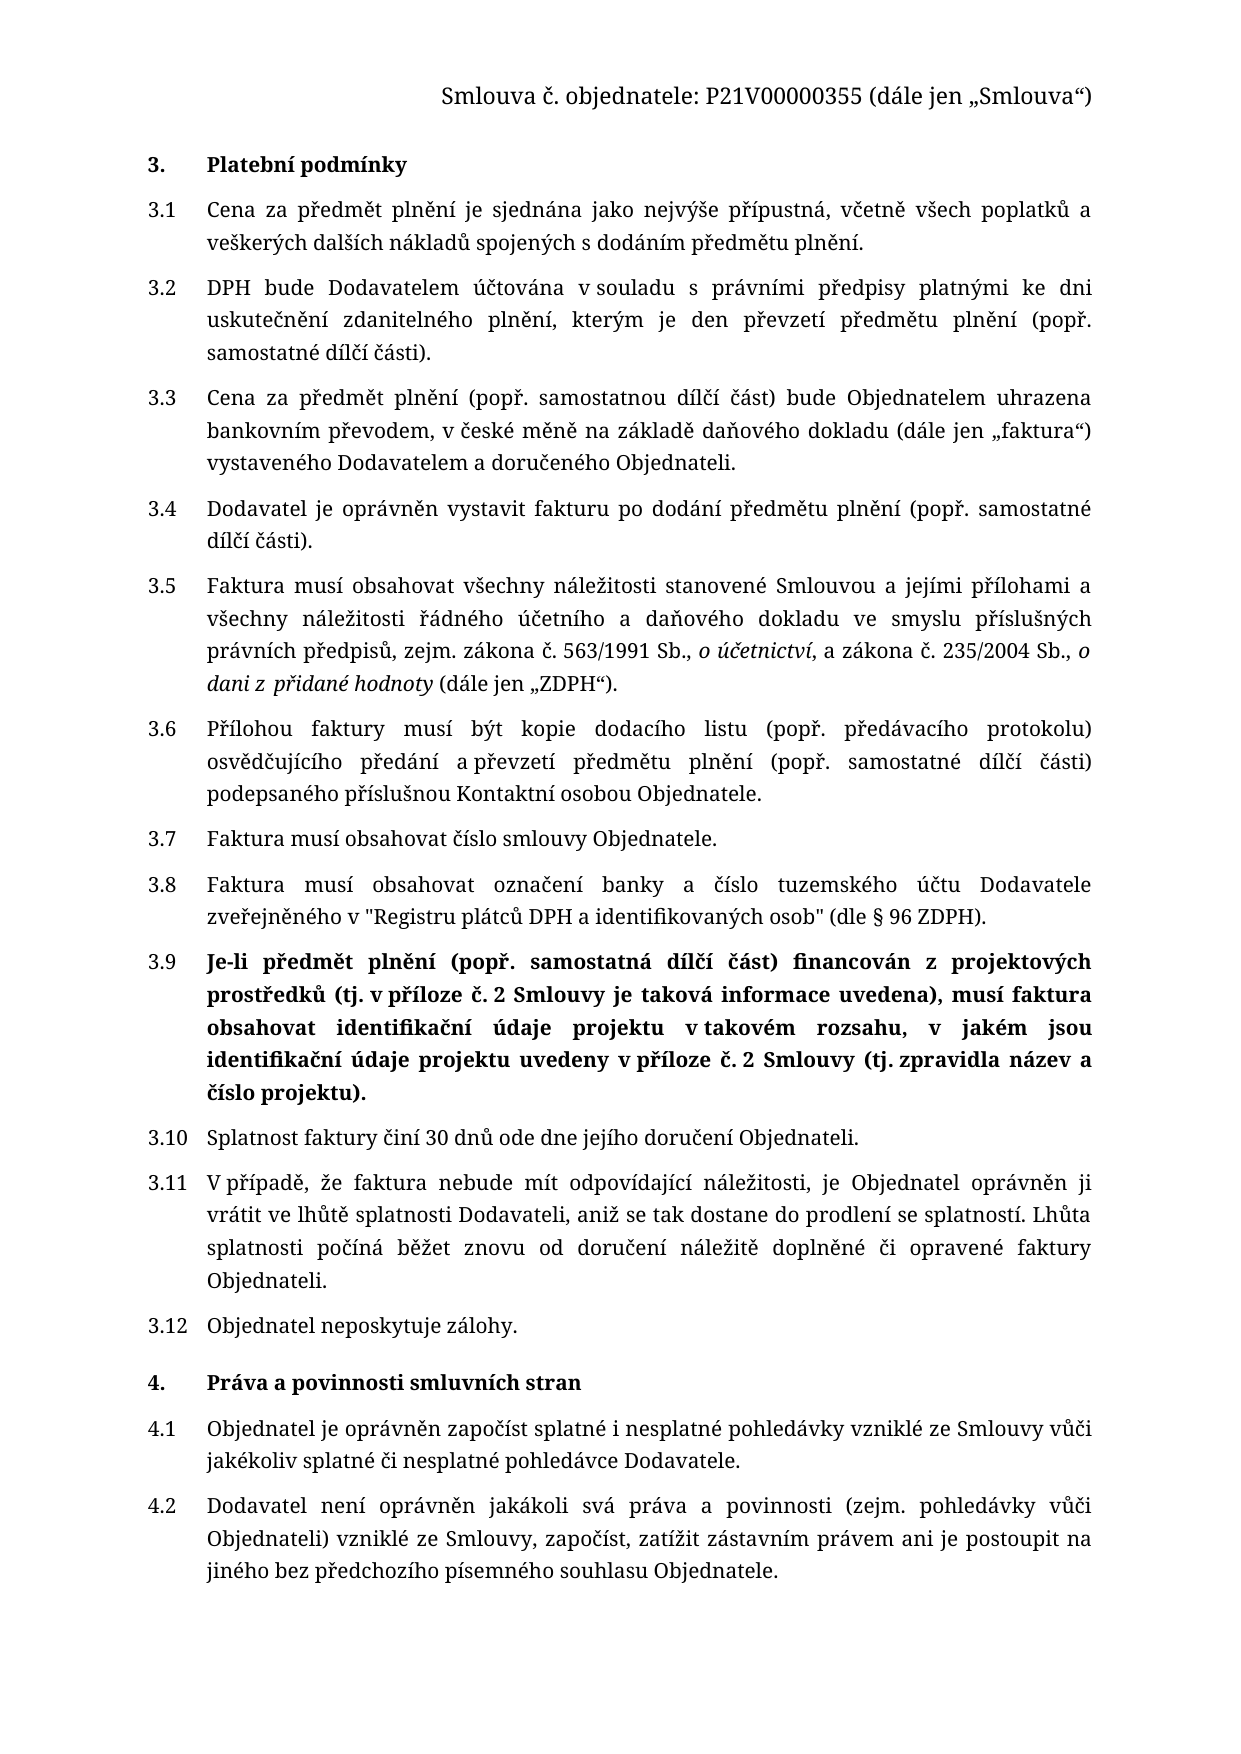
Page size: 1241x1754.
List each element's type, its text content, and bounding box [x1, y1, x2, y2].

list Je-li předmět plnění (popř. samostatná dílčí část) financován z projektových prostředků (tj. v příloze č. 2 Smlouvy je taková informace uvedena), musí faktura obsahovat identifikační údaje projektu v takovém rozsahu, v jakém jsou identifikační údaje projektu uvedeny v příloze č. 2 Smlouvy (tj. zpravidla název a číslo projektu). [148, 947, 1093, 1106]
list Objednatel je oprávněn započíst splatné i nesplatné pohledávky vzniklé ze Smlouvy vůči jakékoliv splatné či nesplatné pohledávce Dodavatele. [148, 1414, 1093, 1475]
list V případě, že faktura nebude mít odpovídající náležitosti, je Objednatel oprávněn ji vrátit ve lhůtě splatnosti Dodavateli, aniž se tak dostane do prodlení se splatností. Lhůta splatnosti počíná běžet znovu od doručení náležitě doplněné či opravené faktury Objednateli. [148, 1168, 1093, 1294]
list Objednatel neposkytuje zálohy. [148, 1311, 1093, 1339]
list Přílohou faktury musí být kopie dodacího listu (popř. předávacího protokolu) osvědčujícího předání a převzetí předmětu plnění (popř. samostatné dílčí části) podepsaného příslušnou Kontaktní osobou Objednatele. [148, 714, 1093, 808]
list Splatnost faktury činí 30 dnů ode dne jejího doručení Objednateli. [148, 1123, 1093, 1151]
list Platební podmínky [148, 150, 1093, 179]
list DPH bude Dodavatelem účtována v souladu s právními předpisy platnými ke dni uskutečnění zdanitelného plnění, kterým je den převzetí předmětu plnění (popř. samostatné dílčí části). [148, 273, 1093, 367]
list Faktura musí obsahovat označení banky a číslo tuzemského účtu Dodavatele zveřejněného v "Registru plátců DPH a identifikovaných osob" (dle § 96 ZDPH). [148, 870, 1093, 931]
list Cena za předmět plnění (popř. samostatnou dílčí část) bude Objednatelem uhrazena bankovním převodem, v české měně na základě daňového dokladu (dále jen „faktura“) vystaveného Dodavatelem a doručeného Objednateli. [148, 383, 1093, 477]
list Dodavatel je oprávněn vystavit fakturu po dodání předmětu plnění (popř. samostatné dílčí části). [148, 494, 1093, 555]
list Dodavatel není oprávněn jakákoli svá práva a povinnosti (zejm. pohledávky vůči Objednateli) vzniklé ze Smlouvy, započíst, zatížit zástavním právem ani je postoupit na jiného bez předchozího písemného souhlasu Objednatele. [148, 1491, 1093, 1585]
list Práva a povinnosti smluvních stran [148, 1368, 1093, 1397]
list Faktura musí obsahovat všechny náležitosti stanovené Smlouvou a jejími přílohami a všechny náležitosti řádného účetního a daňového dokladu ve smyslu příslušných právních předpisů, zejm. zákona č. 563/1991 Sb., o účetnictví, a zákona č. 235/2004 Sb., o dani z přidané hodnoty (dále jen „ZDPH“). [148, 571, 1093, 698]
list Cena za předmět plnění je sjednána jako nejvýše přípustná, včetně všech poplatků a veškerých dalších nákladů spojených s dodáním předmětu plnění. [148, 195, 1093, 256]
list Faktura musí obsahovat číslo smlouvy Objednatele. [148, 824, 1093, 853]
